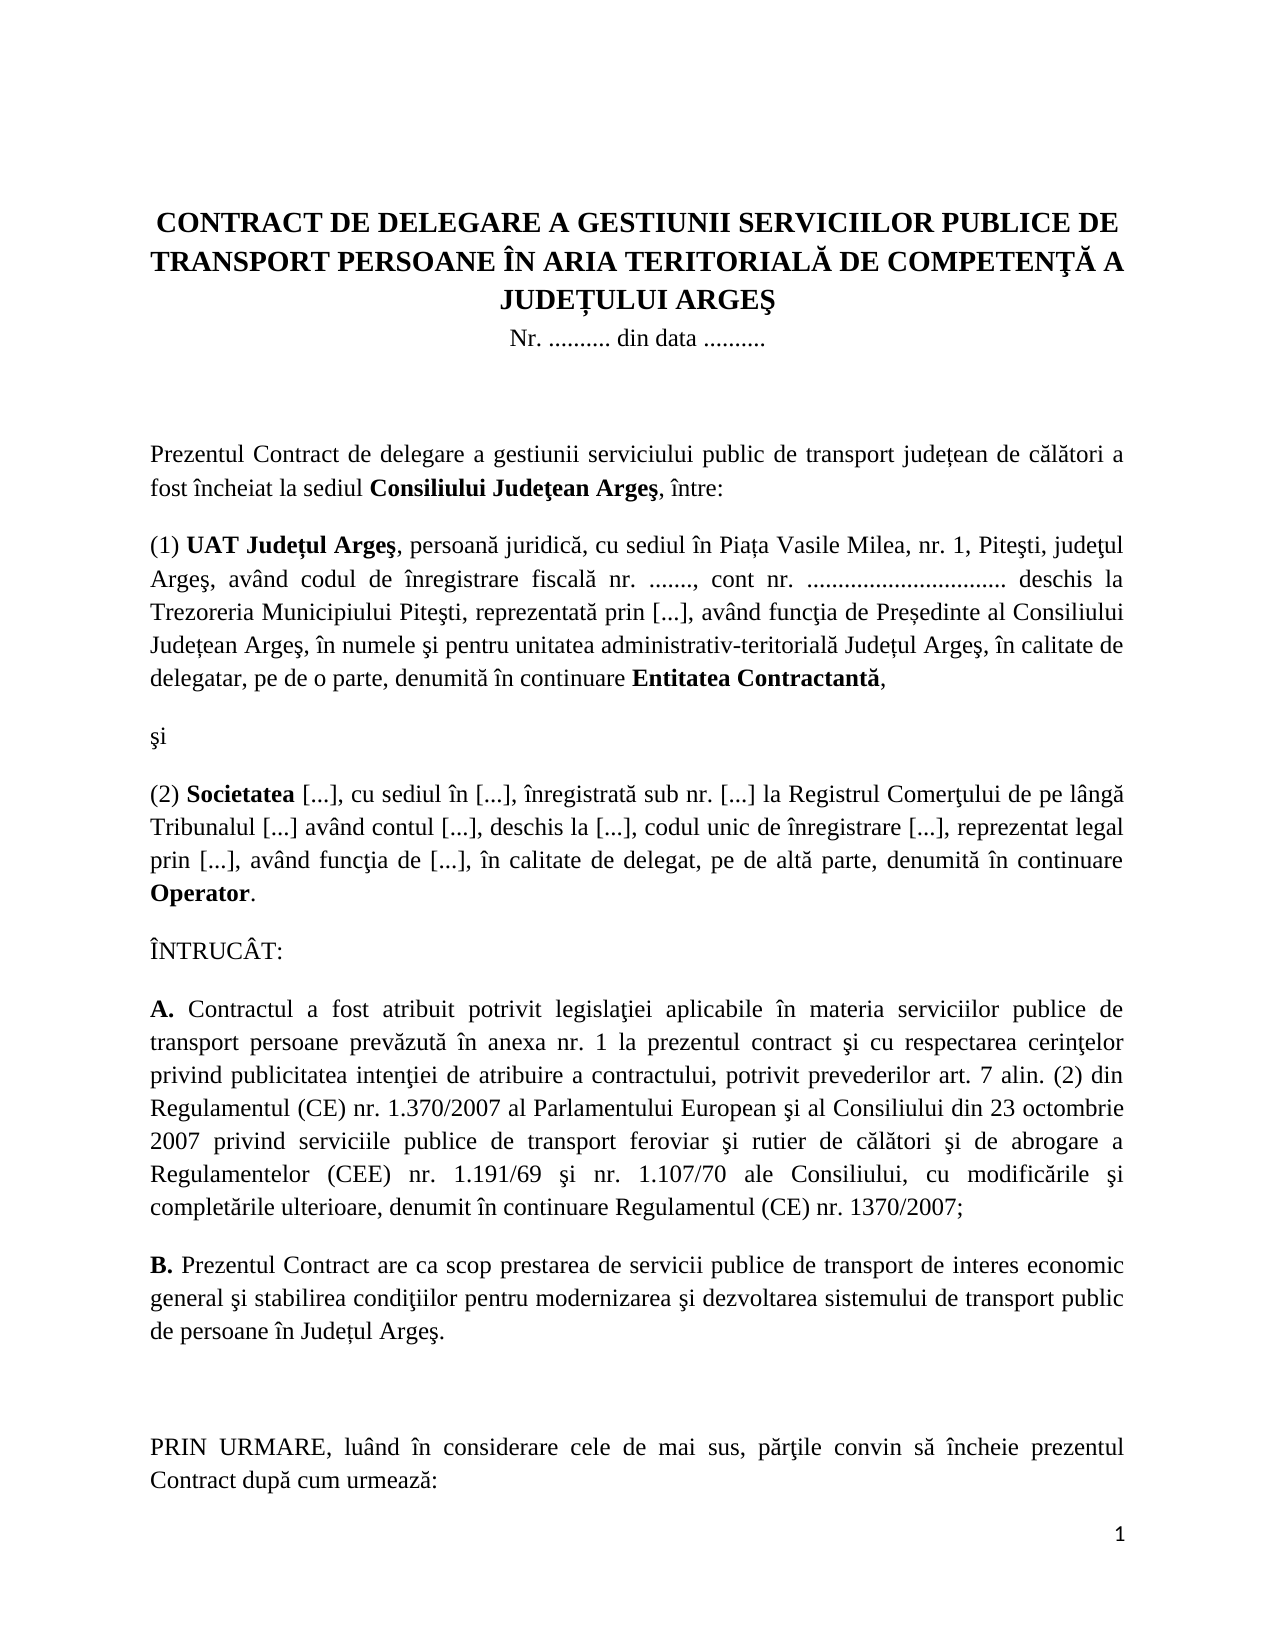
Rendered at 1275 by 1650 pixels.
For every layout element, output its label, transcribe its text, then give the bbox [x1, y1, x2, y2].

text (1) UAT Județul Argeş, persoană juridică, cu sediul în Piața Vasile Milea, nr. 1, Piteşti, judeţul Argeş, având codul de înregistrare fiscală nr. ......., cont nr. ................................ deschis la Trezoreria Municipiului Piteşti, reprezentată prin [...], având funcţia de Președinte al Consiliului Județean Argeş, în numele şi pentru unitatea administrativ-teritorială Județul Argeş, în calitate de delegatar, pe de o parte, denumită în continuare Entitatea Contractantă, [150, 531, 1125, 691]
text PRIN URMARE, luând în considerare cele de mai sus, părţile convin să încheie prezentul Contract după cum urmează: [150, 1432, 1125, 1494]
text CONTRACT DE DELEGARE A GESTIUNII SERVICIILOR PUBLICE DE TRANSPORT PERSOANE ÎN ARIA TERITORIALĂ DE COMPETENŢĂ A JUDEȚULUI ARGEŞ [150, 205, 1125, 316]
text B. Prezentul Contract are ca scop prestarea de servicii publice de transport de interes economic general şi stabilirea condiţiilor pentru modernizarea şi dezvoltarea sistemului de transport public de persoane în Județul Argeş. [150, 1250, 1125, 1345]
text Nr. .......... din data .......... [150, 323, 1125, 352]
text (2) Societatea [...], cu sediul în [...], înregistrată sub nr. [...] la Registrul Comerţului de pe lângă Tribunalul [...] având contul [...], deschis la [...], codul unic de înregistrare [...], reprezentat legal prin [...], având funcţia de [...], în calitate de delegat, pe de altă parte, denumită în continuare Operator. [150, 779, 1125, 907]
text ÎNTRUCÂT: [150, 936, 1125, 964]
text Prezentul Contract de delegare a gestiunii serviciului public de transport județean de călători a fost încheiat la sediul Consiliului Judeţean Argeş, între: [150, 439, 1125, 501]
text A. Contractul a fost atribuit potrivit legislaţiei aplicabile în materia serviciilor publice de transport persoane prevăzută în anexa nr. 1 la prezentul contract şi cu respectarea cerinţelor privind publicitatea intenţiei de atribuire a contractului, potrivit prevederilor art. 7 alin. (2) din Regulamentul (CE) nr. 1.370/2007 al Parlamentului European şi al Consiliului din 23 octombrie 2007 privind serviciile publice de transport feroviar şi rutier de călători şi de abrogare a Regulamentelor (CEE) nr. 1.191/69 şi nr. 1.107/70 ale Consiliului, cu modificările şi completările ulterioare, denumit în continuare Regulamentul (CE) nr. 1370/2007; [150, 994, 1125, 1221]
text şi [150, 721, 1125, 749]
